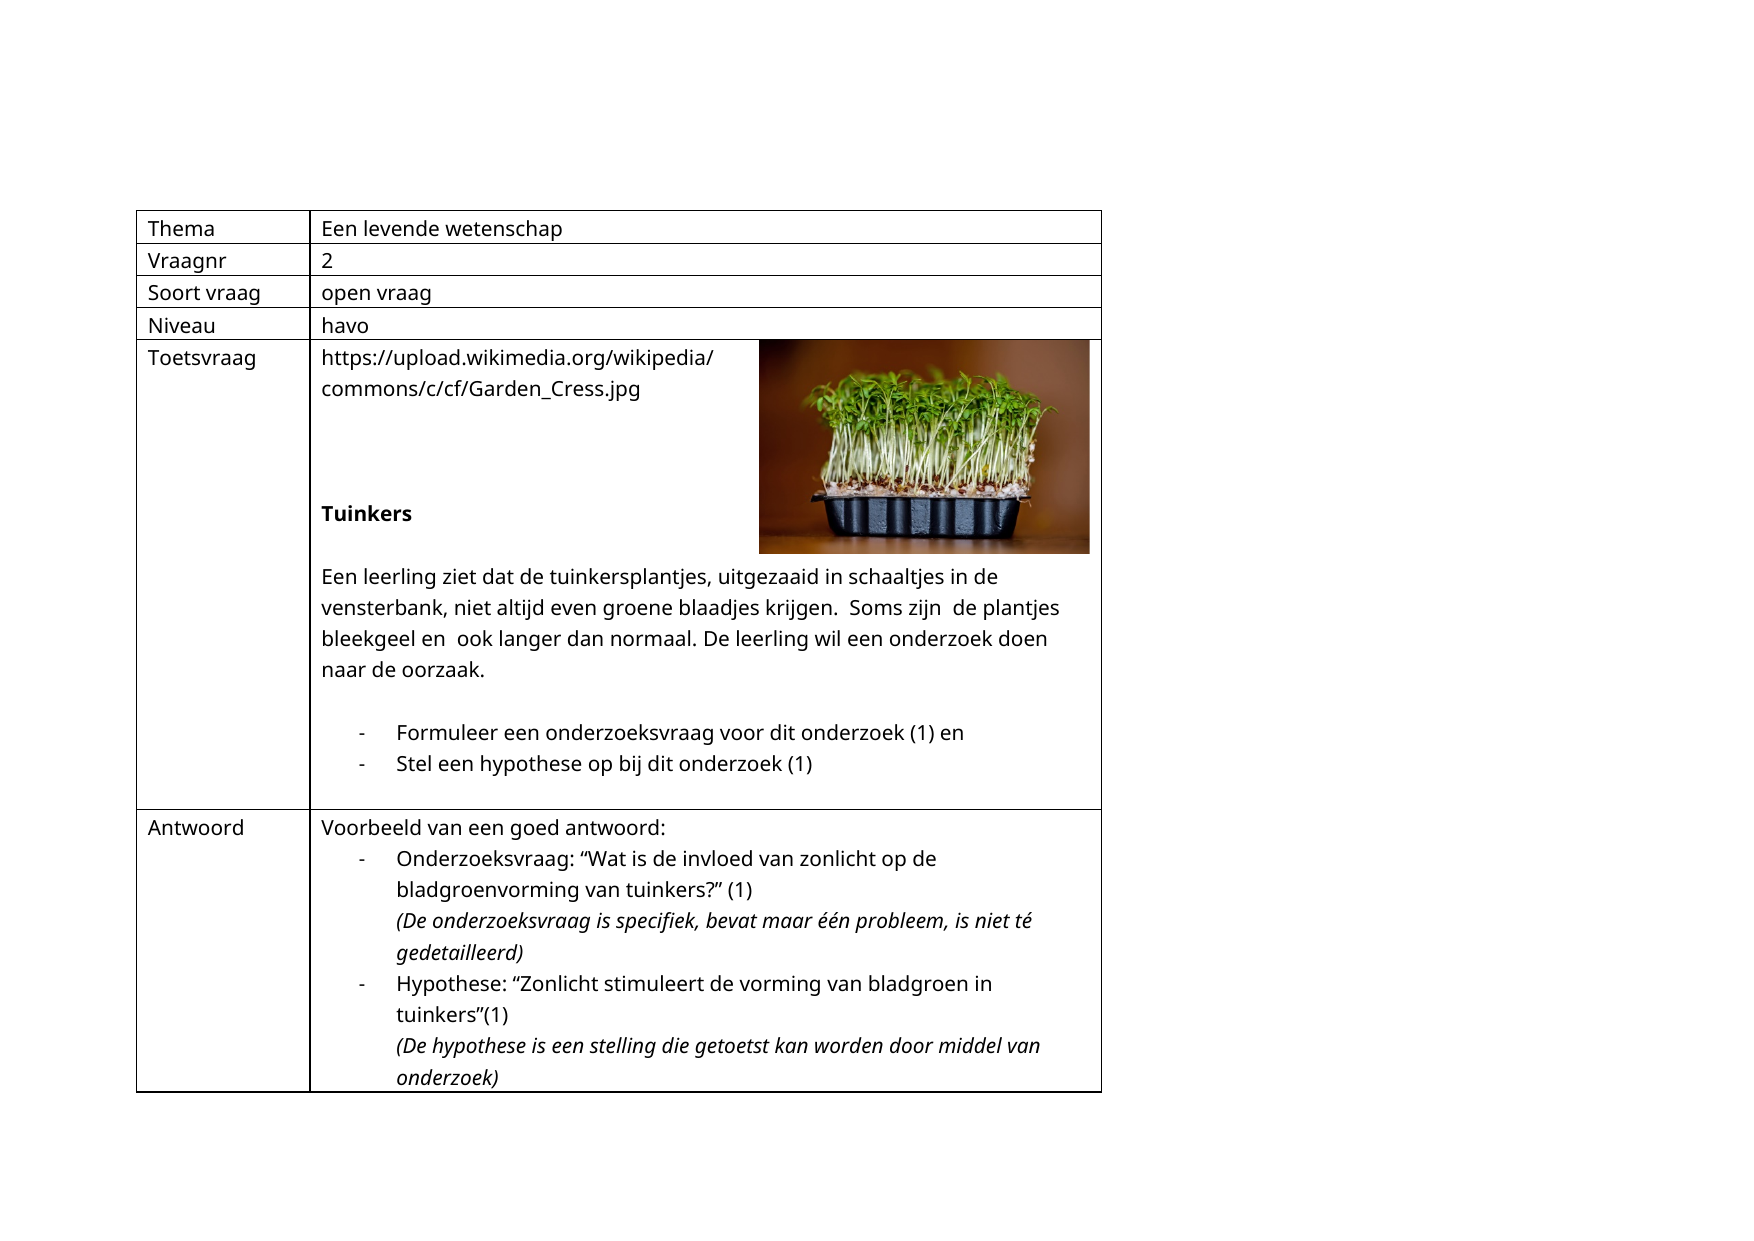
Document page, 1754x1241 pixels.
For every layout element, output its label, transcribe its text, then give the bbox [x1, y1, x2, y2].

table_cell Toetsvraag [137, 340, 309, 809]
table_cell Voorbeeld van een goed antwoord: Onderzoeksvraag: “Wat is de invloed van zonlicht op de bladgroenvorming van tuinkers?” (1) (De onderzoeksvraag is specifiek, bevat maar één probleem, is niet té gedetailleerd) Hypothese: “Zonlicht stimuleert de vorming van bladgroen in tuinkers”(1) (De hypothese is een stelling die getoetst kan worden door middel van onderzoek) [311, 810, 1101, 1091]
picture [759, 340, 1090, 554]
table_cell Antwoord [137, 810, 309, 1091]
table_cell 2 [311, 244, 1101, 275]
table_cell Niveau [137, 308, 309, 339]
table_cell havo [311, 308, 1101, 339]
table_cell open vraag [311, 276, 1101, 307]
table_cell Soort vraag [137, 276, 309, 307]
table_cell https://upload.wikimedia.org/wikipedia/commons/c/cf/Garden_Cress.jpg Tuinkers Een leerling ziet dat de tuinkersplantjes, uitgezaaid in schaaltjes in de vensterbank, niet altijd even groene blaadjes krijgen. Soms zijn de plantjes bleekgeel en ook langer dan normaal. De leerling wil een onderzoek doen naar de oorzaak. Formuleer een onderzoeksvraag voor dit onderzoek (1) en Stel een hypothese op bij dit onderzoek (1) [311, 340, 1101, 809]
table_header Thema [137, 211, 309, 242]
table_header Een levende wetenschap [311, 211, 1101, 242]
table_cell Vraagnr [137, 244, 309, 275]
